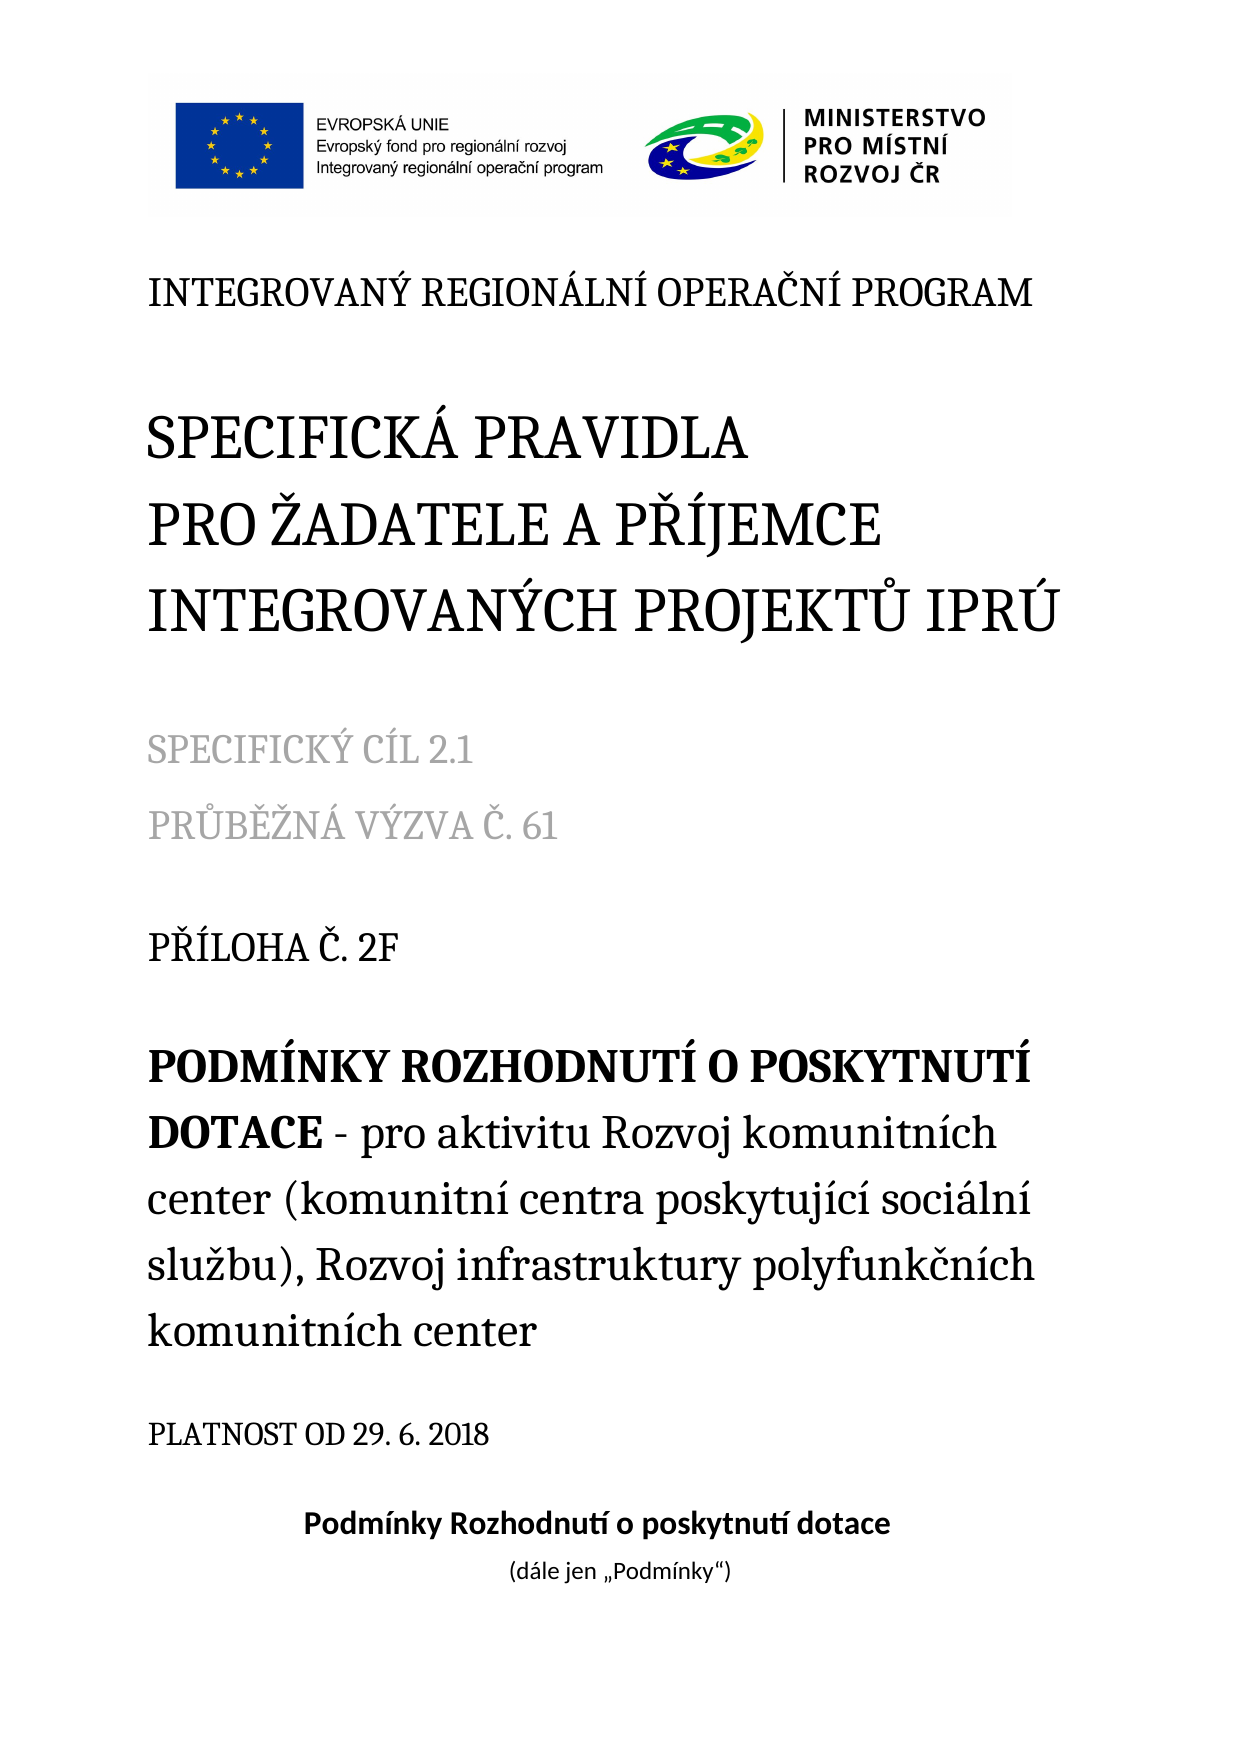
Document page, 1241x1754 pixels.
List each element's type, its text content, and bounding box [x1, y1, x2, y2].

text PŘÍLOHA Č. 2F [148, 924, 1092, 972]
text Podmínky Rozhodnutí o poskytnutí dotace - pro aktivitu Rozvoj komunitních center (komunitní centra poskytující sociální službu), Rozvoj infrastruktury polyfunkčních komunitních center [148, 1039, 1092, 1358]
text průběžná výzva č. 61 [148, 802, 1092, 850]
text SPECIFICKÁ PRAVIDLA [148, 402, 1092, 474]
text Podmínky Rozhodnutí o poskytnutí dotace [110, 1502, 1092, 1543]
text SPECIFICKÝ CÍL 2.1 [148, 726, 1092, 774]
text (dále jen „Podmínky“) [148, 1555, 1092, 1586]
picture [147, 73, 1013, 217]
text PRO ŽADATELE A PŘÍJEMCE integrovaných projektŮ IPRÚ [148, 489, 1092, 647]
text pLATNOST OD 29. 6. 2018 [148, 1415, 1092, 1453]
text INTEGROVANÝ REGIONÁLNÍ OPERAČNÍ PROGRAM [148, 269, 1092, 317]
